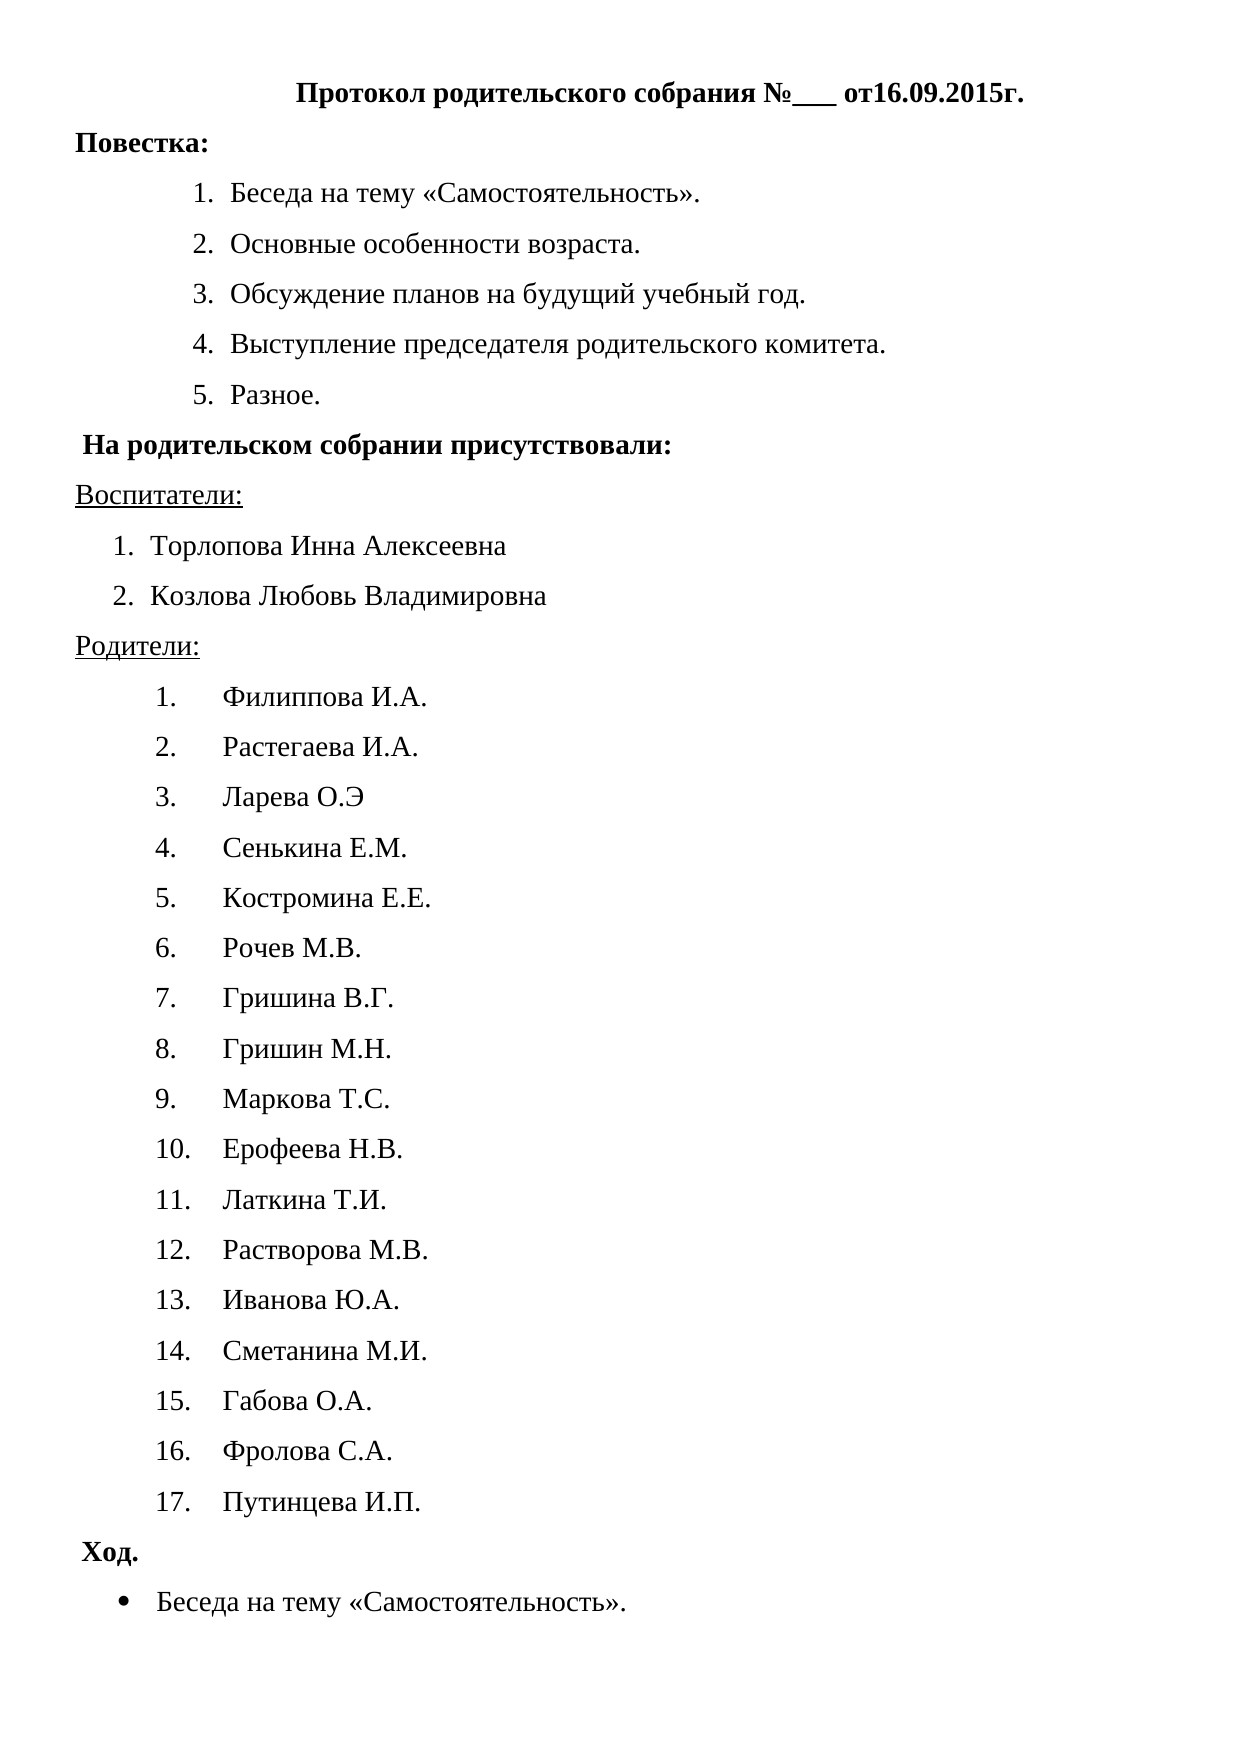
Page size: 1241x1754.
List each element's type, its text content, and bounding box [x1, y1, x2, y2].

list Габова О.А. [81, 1383, 1165, 1417]
list Обсуждение планов на будущий учебный год. [192, 276, 1165, 310]
list Гришин М.Н. [81, 1031, 1165, 1064]
list Растворова М.В. [81, 1232, 1165, 1266]
list Основные особенности возраста. [192, 226, 1165, 259]
list Гришина В.Г. [81, 981, 1165, 1014]
list Филиппова И.А. [81, 679, 1165, 712]
list Иванова Ю.А. [81, 1282, 1165, 1316]
list Путинцева И.П. [81, 1484, 1165, 1517]
text Повестка: [75, 125, 1165, 159]
text Протокол родительского собрания №___ от16.09.2015г. [81, 75, 1165, 108]
list Сенькина Е.М. [81, 830, 1165, 863]
text Ход. [81, 1534, 1165, 1568]
list Растегаева И.А. [81, 729, 1165, 763]
list Выступление председателя родительского комитета. [192, 327, 1165, 360]
list Беседа на тему «Самостоятельность». [118, 1584, 1165, 1618]
list Козлова Любовь Владимировна [112, 578, 1165, 612]
list Фролова С.А. [81, 1433, 1165, 1467]
list Сметанина М.И. [81, 1333, 1165, 1366]
list Торлопова Инна Алексеевна [112, 528, 1165, 561]
list Беседа на тему «Самостоятельность». [192, 176, 1165, 209]
text На родительском собрании присутствовали: [75, 427, 1165, 461]
list Разное. [192, 377, 1165, 410]
list Латкина Т.И. [81, 1182, 1165, 1215]
text Родители: [75, 628, 1165, 662]
text Воспитатели: [75, 477, 1165, 511]
list Ерофеева Н.В. [81, 1132, 1165, 1165]
list Костромина Е.Е. [81, 880, 1165, 913]
list Ларева О.Э [81, 779, 1165, 813]
list Рочев М.В. [81, 930, 1165, 964]
list Маркова Т.С. [81, 1081, 1165, 1115]
